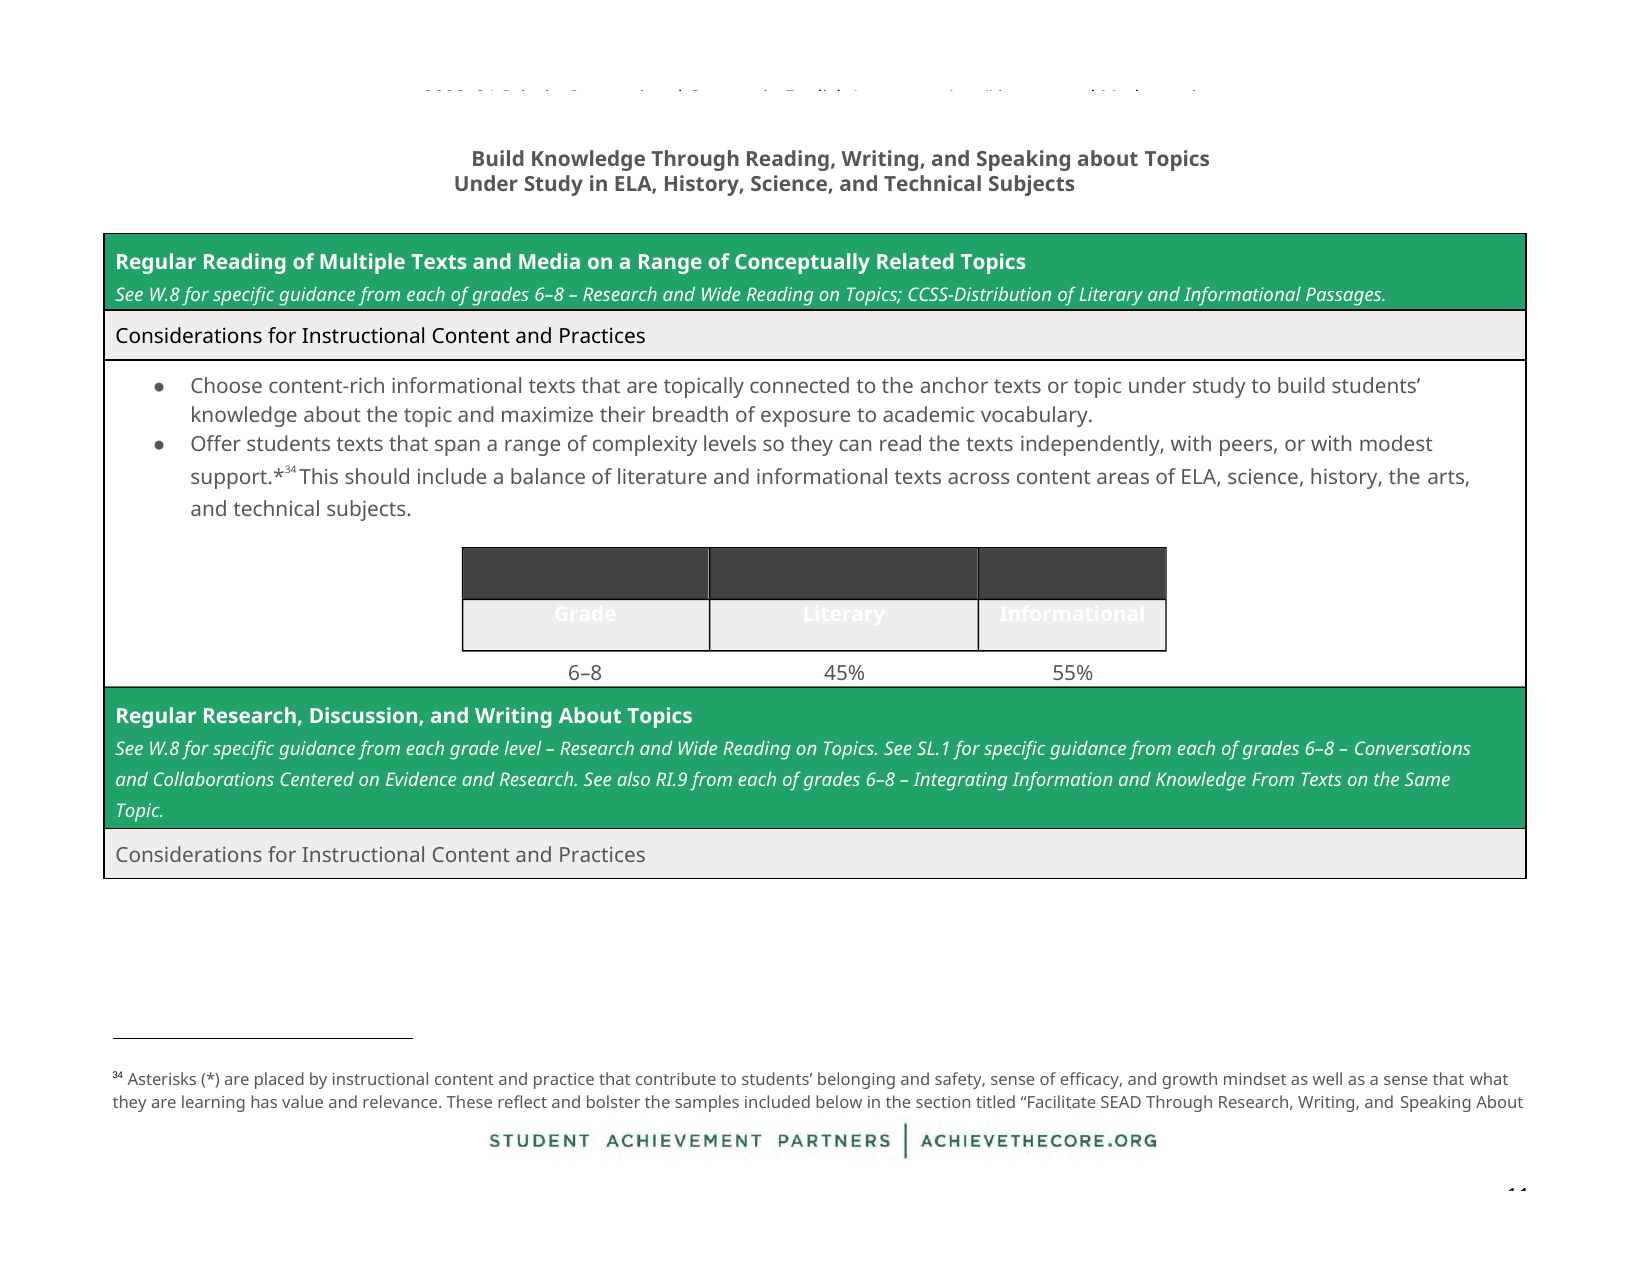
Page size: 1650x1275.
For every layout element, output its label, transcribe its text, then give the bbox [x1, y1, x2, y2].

table_header Regular Reading of Multiple Texts and Media on a Range of Conceptually Related Topics See W.8 for specific guidance from each of grades 6–8 – Research and Wide Reading on Topics; CCSS-Distribution of Literary and Informational Passages. [105, 234, 1525, 309]
table_cell Choose content-rich informational texts that are topically connected to the anchor texts or topic under study to build students’ knowledge about the topic and maximize their breadth of exposure to academic vocabulary. Offer students texts that span a range of complexity levels so they can read the texts independently, with peers, or with modest support.*34 This should include a balance of literature and informational texts across content areas of ELA, science, history, the arts, and technical subjects. Grade Literary Informational 6–8 45% 55% [105, 361, 1525, 686]
table_cell Considerations for Instructional Content and Practices [105, 311, 1525, 359]
table_cell Regular Research, Discussion, and Writing About Topics See W.8 for specific guidance from each grade level – Research and Wide Reading on Topics. See SL.1 for specific guidance from each of grades 6–8 – Conversations and Collaborations Centered on Evidence and Research. See also RI.9 from each of grades 6–8 – Integrating Information and Knowledge From Texts on the Same Topic. [105, 688, 1525, 828]
picture [488, 1118, 1160, 1161]
text Build Knowledge Through Reading, Writing, and Speaking about Topics Under Study in ELA, History, Science, and Technical Subjects [454, 145, 1225, 197]
table_cell Considerations for Instructional Content and Practices [105, 829, 1525, 878]
